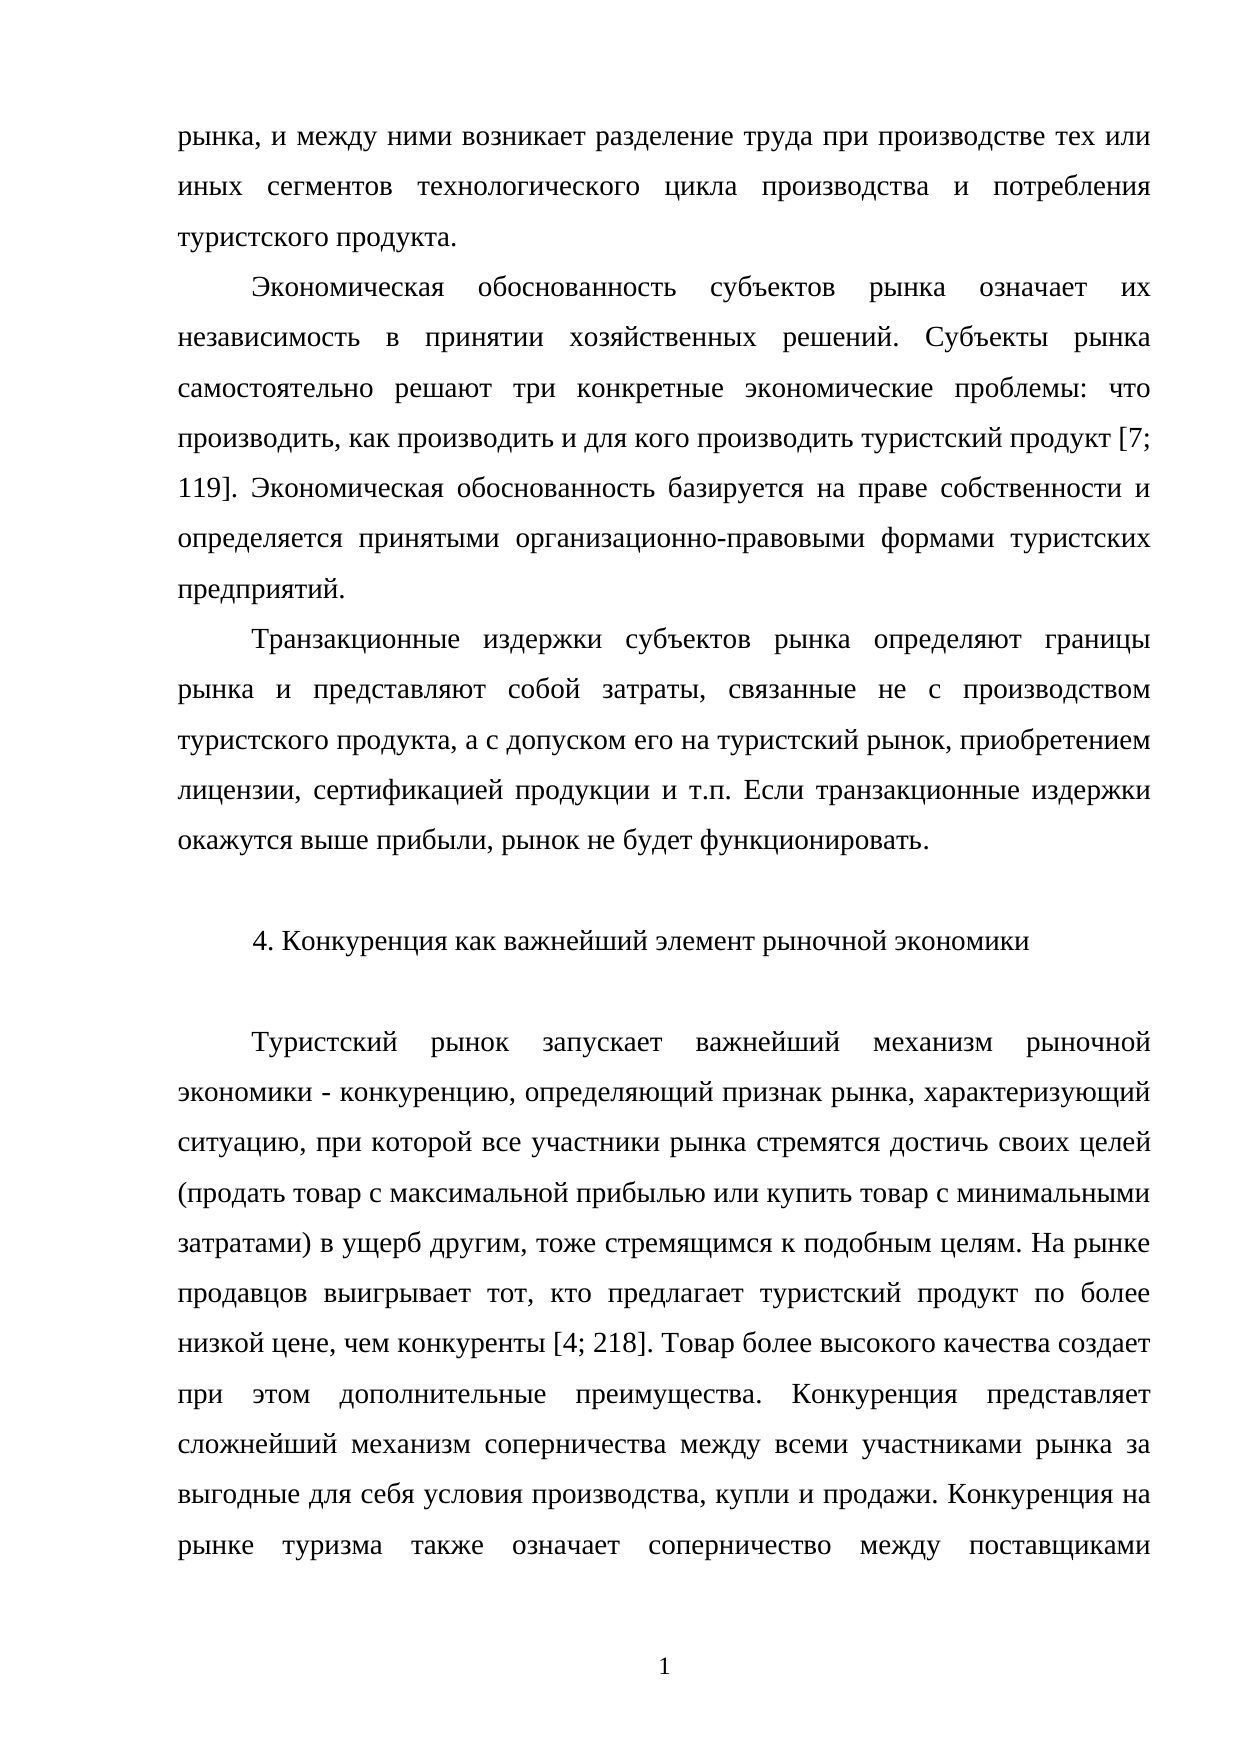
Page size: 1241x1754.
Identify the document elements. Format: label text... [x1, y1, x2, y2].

text Экономическая обоснованность субъектов рынка означает их независимость в принятии хозяйственных решений. Субъекты рынка самостоятельно решают три конкретные экономические проблемы: что производить, как производить и для кого производить туристский продукт [7; 119]. Экономическая обоснованность базируется на праве собственности и определяется принятыми организационно-правовыми формами туристских предприятий. [177, 269, 1152, 604]
text 4. Конкуренция как важнейший элемент рыночной экономики [177, 923, 1152, 957]
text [177, 118, 1152, 252]
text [177, 1024, 1152, 1560]
text Транзакционные издержки субъектов рынка определяют границы рынка и представляют собой затраты, связанные не с производством туристского продукта, а с допуском его на туристский рынок, приобретением лицензии, сертификацией продукции и т.п. Если транзакционные издержки окажутся выше прибыли, рынок не будет функционировать. [177, 621, 1152, 856]
